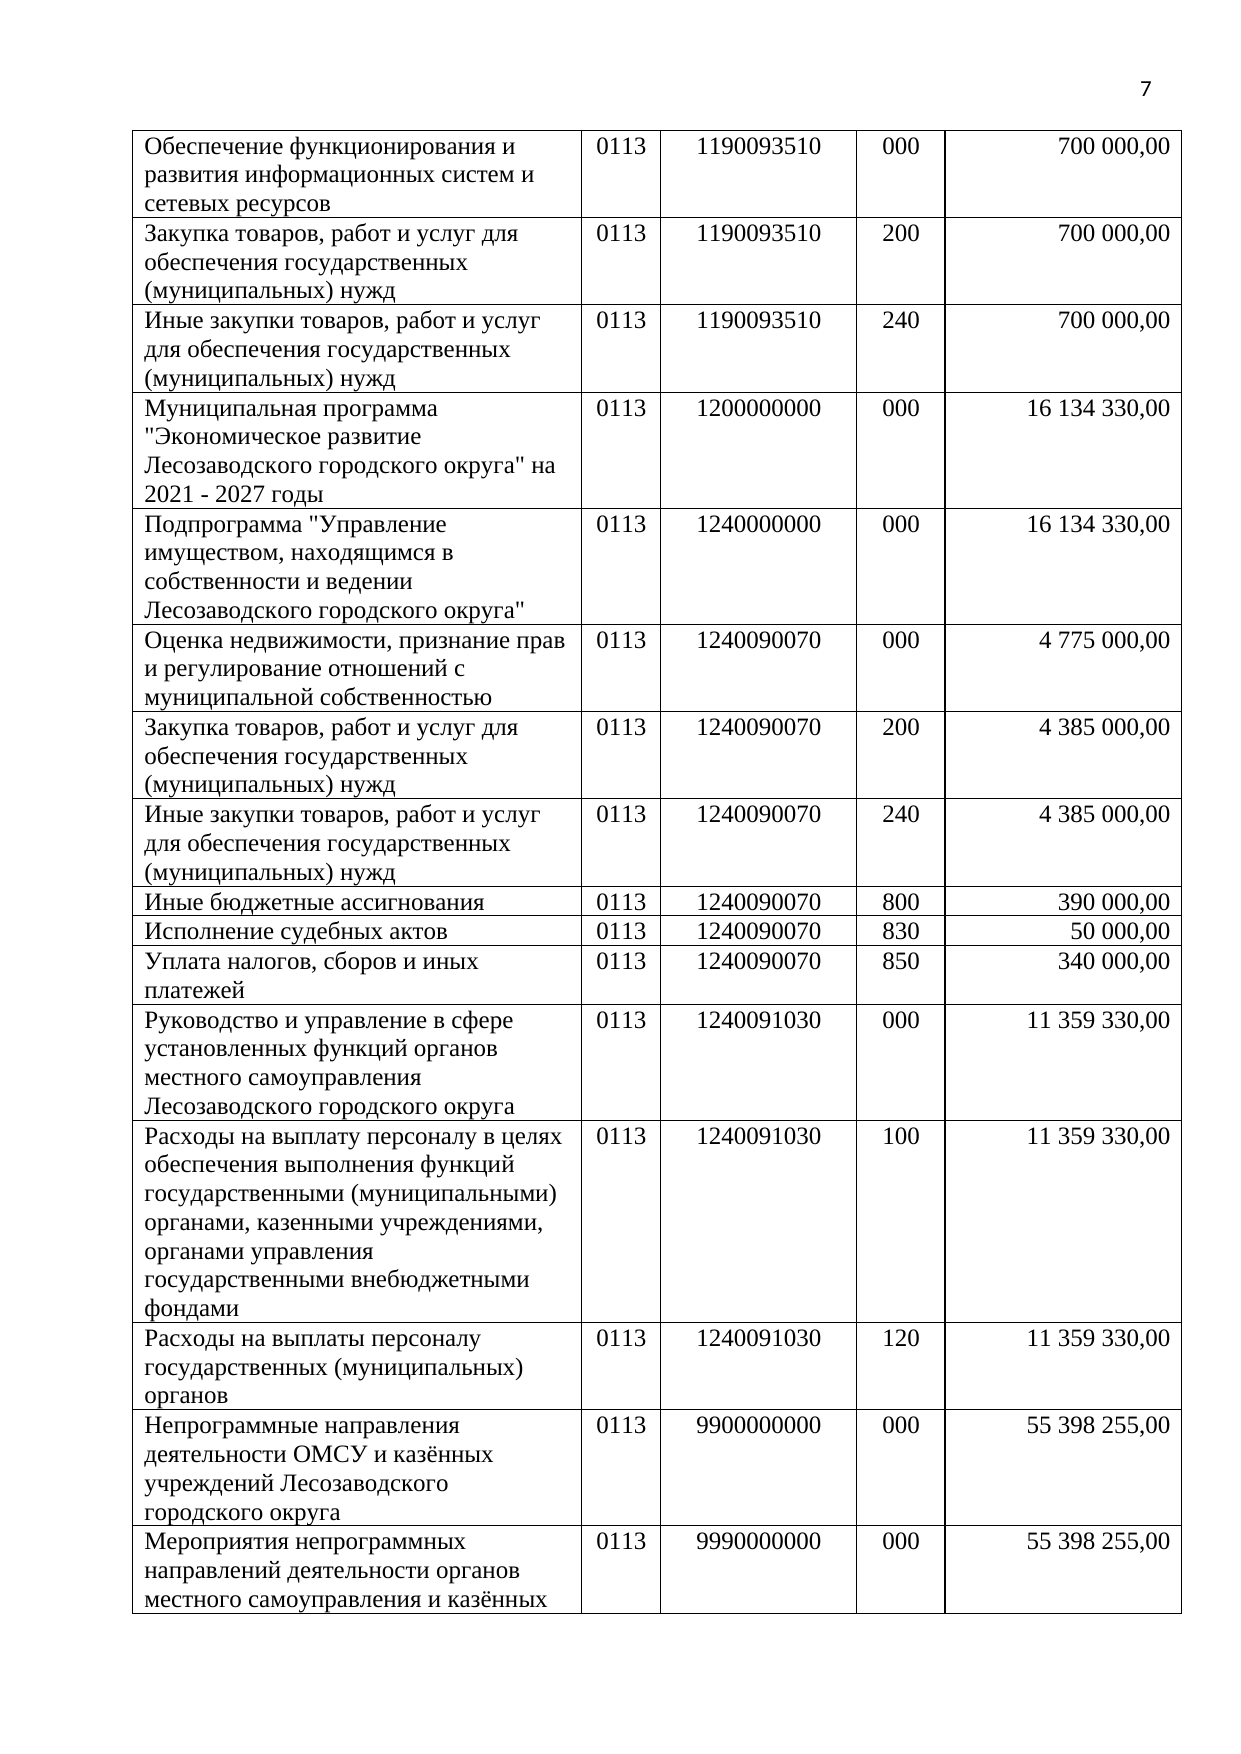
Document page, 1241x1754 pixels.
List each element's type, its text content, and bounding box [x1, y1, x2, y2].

table_cell 16 134 330,00 [946, 393, 1181, 508]
table_cell Уплата налогов, сборов и иных платежей [133, 946, 581, 1004]
table_cell Подпрограмма "Управление имуществом, находящимся в собственности и ведении Лесозаводского городского округа" [133, 509, 581, 624]
table_cell 700 000,00 [946, 131, 1181, 217]
table_cell 0113 [582, 305, 660, 392]
table_cell 0113 [582, 799, 660, 886]
table_cell 100 [857, 1121, 944, 1322]
table_cell 000 [857, 1410, 944, 1525]
table_cell 50 000,00 [946, 916, 1181, 945]
table_cell Оценка недвижимости, признание прав и регулирование отношений с муниципальной собственностью [133, 625, 581, 711]
table_cell 0113 [582, 1526, 660, 1613]
table_cell 0113 [582, 131, 660, 217]
table_cell 1240090070 [661, 625, 856, 711]
table_cell Руководство и управление в сфере установленных функций органов местного самоуправления Лесозаводского городского округа [133, 1005, 581, 1120]
table_cell 1240090070 [661, 887, 856, 915]
table_cell 700 000,00 [946, 305, 1181, 392]
table_cell 000 [857, 625, 944, 711]
table_cell 4 385 000,00 [946, 799, 1181, 886]
table_cell 0113 [582, 1323, 660, 1409]
table_cell 0113 [582, 393, 660, 508]
table_cell 850 [857, 946, 944, 1004]
table_cell 0113 [582, 625, 660, 711]
table_cell 55 398 255,00 [946, 1526, 1181, 1613]
table_cell 800 [857, 887, 944, 915]
table_cell 11 359 330,00 [946, 1121, 1181, 1322]
table_cell 0113 [582, 1410, 660, 1525]
table_cell 000 [857, 131, 944, 217]
table_cell Расходы на выплаты персоналу государственных (муниципальных) органов [133, 1323, 581, 1409]
table_cell 0113 [582, 946, 660, 1004]
table_cell 1240091030 [661, 1121, 856, 1322]
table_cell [133, 1526, 581, 1613]
table_cell Иные закупки товаров, работ и услуг для обеспечения государственных (муниципальных) нужд [133, 799, 581, 886]
table_cell Иные бюджетные ассигнования [133, 887, 581, 915]
table_cell 4 775 000,00 [946, 625, 1181, 711]
table_cell 1240000000 [661, 509, 856, 624]
table_cell Закупка товаров, работ и услуг для обеспечения государственных (муниципальных) нужд [133, 712, 581, 798]
table_cell 200 [857, 712, 944, 798]
table_cell 0113 [582, 712, 660, 798]
table_cell 0113 [582, 1005, 660, 1120]
table_cell 1240090070 [661, 946, 856, 1004]
table_cell Обеспечение функционирования и развития информационных систем и сетевых ресурсов [133, 131, 581, 217]
table_cell 55 398 255,00 [946, 1410, 1181, 1525]
table_cell 240 [857, 305, 944, 392]
table_cell 700 000,00 [946, 218, 1181, 304]
table_cell 0113 [582, 218, 660, 304]
table_cell 120 [857, 1323, 944, 1409]
table_cell 000 [857, 1526, 944, 1613]
table_cell 9900000000 [661, 1410, 856, 1525]
table_cell 1190093510 [661, 218, 856, 304]
table_cell 11 359 330,00 [946, 1005, 1181, 1120]
table_cell 1190093510 [661, 305, 856, 392]
table_cell 200 [857, 218, 944, 304]
table_cell 16 134 330,00 [946, 509, 1181, 624]
table_cell 0113 [582, 887, 660, 915]
table_cell 390 000,00 [946, 887, 1181, 915]
table_cell 11 359 330,00 [946, 1323, 1181, 1409]
table_cell 000 [857, 509, 944, 624]
table_cell Иные закупки товаров, работ и услуг для обеспечения государственных (муниципальных) нужд [133, 305, 581, 392]
table_cell 240 [857, 799, 944, 886]
table_cell 1240090070 [661, 916, 856, 945]
table_cell 1240090070 [661, 712, 856, 798]
table_cell 0113 [582, 1121, 660, 1322]
table_cell Закупка товаров, работ и услуг для обеспечения государственных (муниципальных) нужд [133, 218, 581, 304]
table_cell 1240091030 [661, 1323, 856, 1409]
table_cell Муниципальная программа "Экономическое развитие Лесозаводского городского округа" на 2021 - 2027 годы [133, 393, 581, 508]
table_cell 000 [857, 1005, 944, 1120]
table_cell 830 [857, 916, 944, 945]
table_cell 340 000,00 [946, 946, 1181, 1004]
table_cell Непрограммные направления деятельности ОМСУ и казённых учреждений Лесозаводского городского округа [133, 1410, 581, 1525]
table_cell 4 385 000,00 [946, 712, 1181, 798]
table_cell 1240091030 [661, 1005, 856, 1120]
table_cell 0113 [582, 509, 660, 624]
table_cell 9990000000 [661, 1526, 856, 1613]
table_cell Исполнение судебных актов [133, 916, 581, 945]
table_cell 1200000000 [661, 393, 856, 508]
table_cell 1240090070 [661, 799, 856, 886]
table_cell 0113 [582, 916, 660, 945]
table_cell 1190093510 [661, 131, 856, 217]
table_cell 000 [857, 393, 944, 508]
